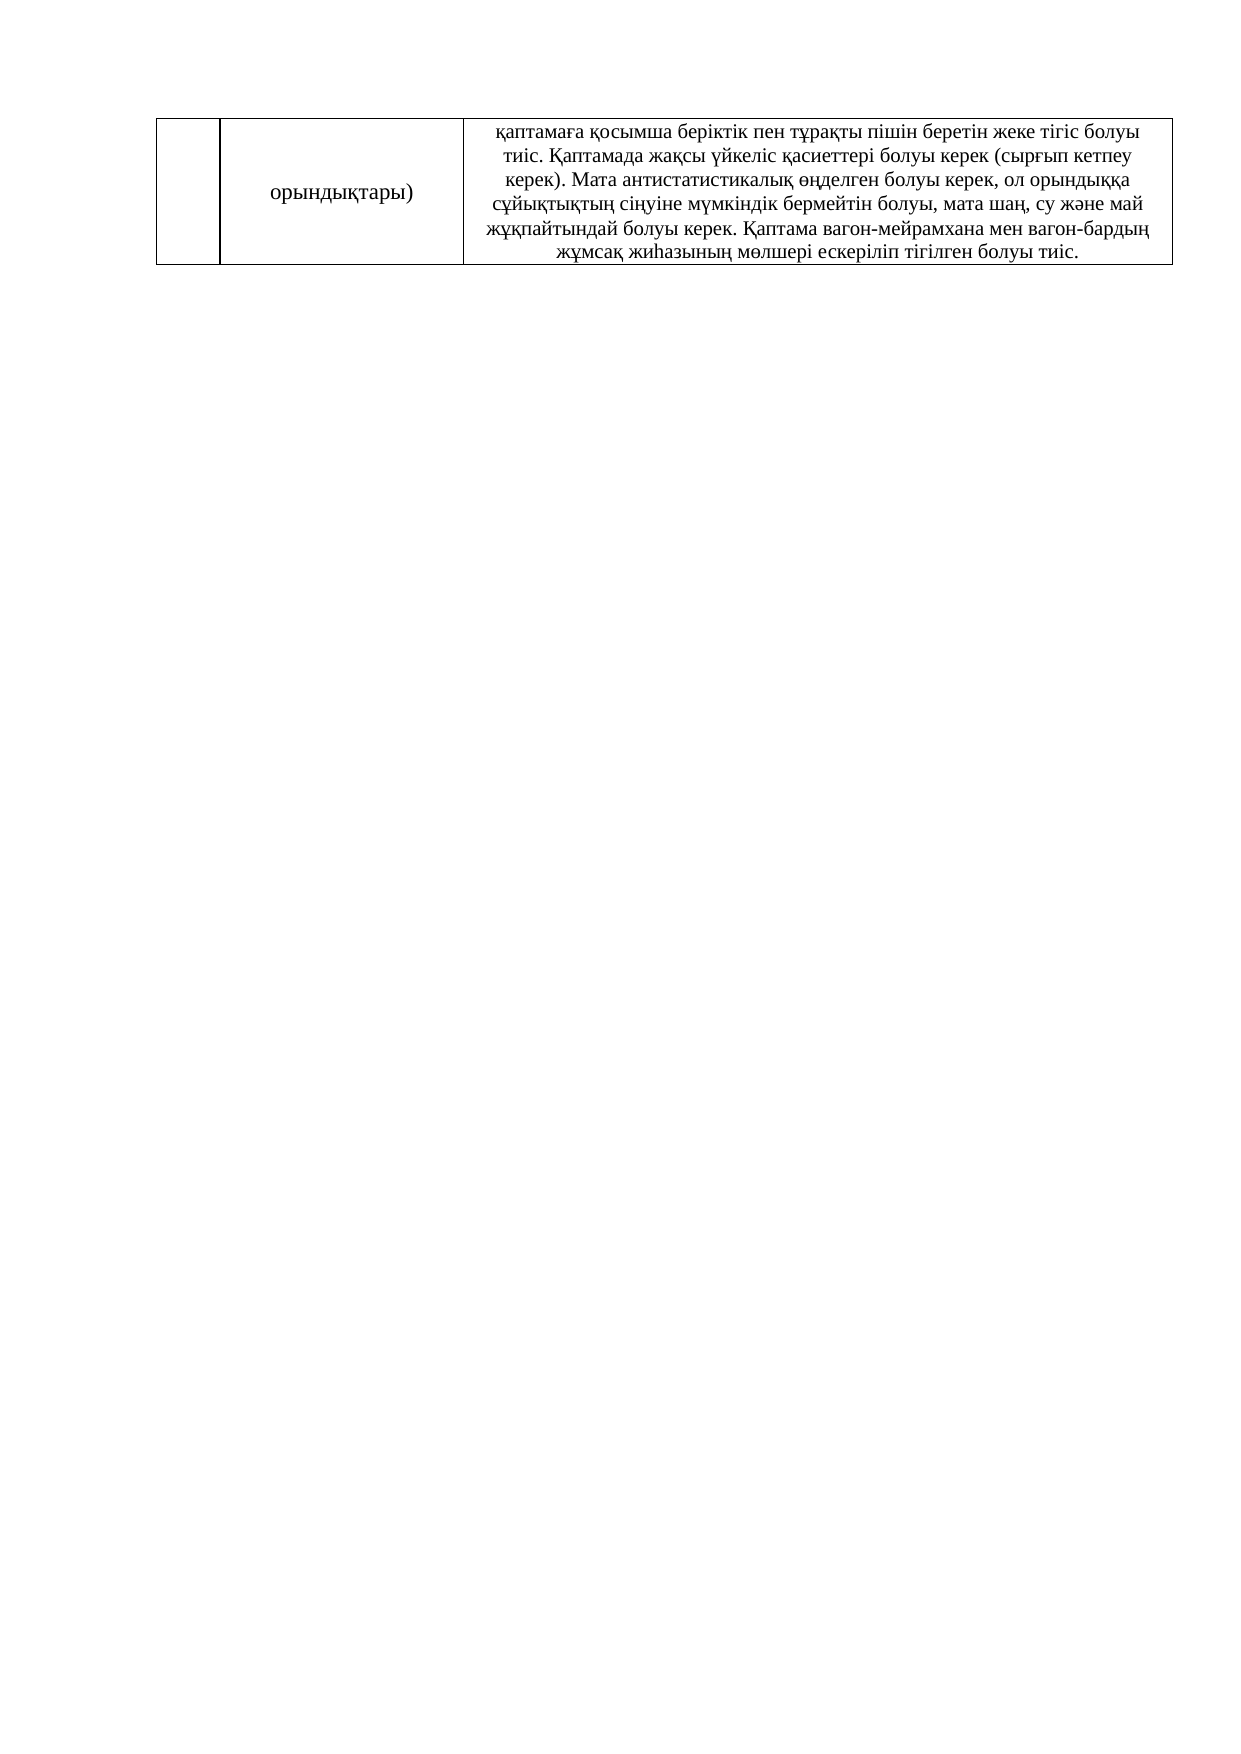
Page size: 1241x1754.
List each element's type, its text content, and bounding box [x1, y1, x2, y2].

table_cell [221, 119, 463, 263]
table_cell 6 [157, 119, 219, 263]
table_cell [464, 119, 1172, 263]
